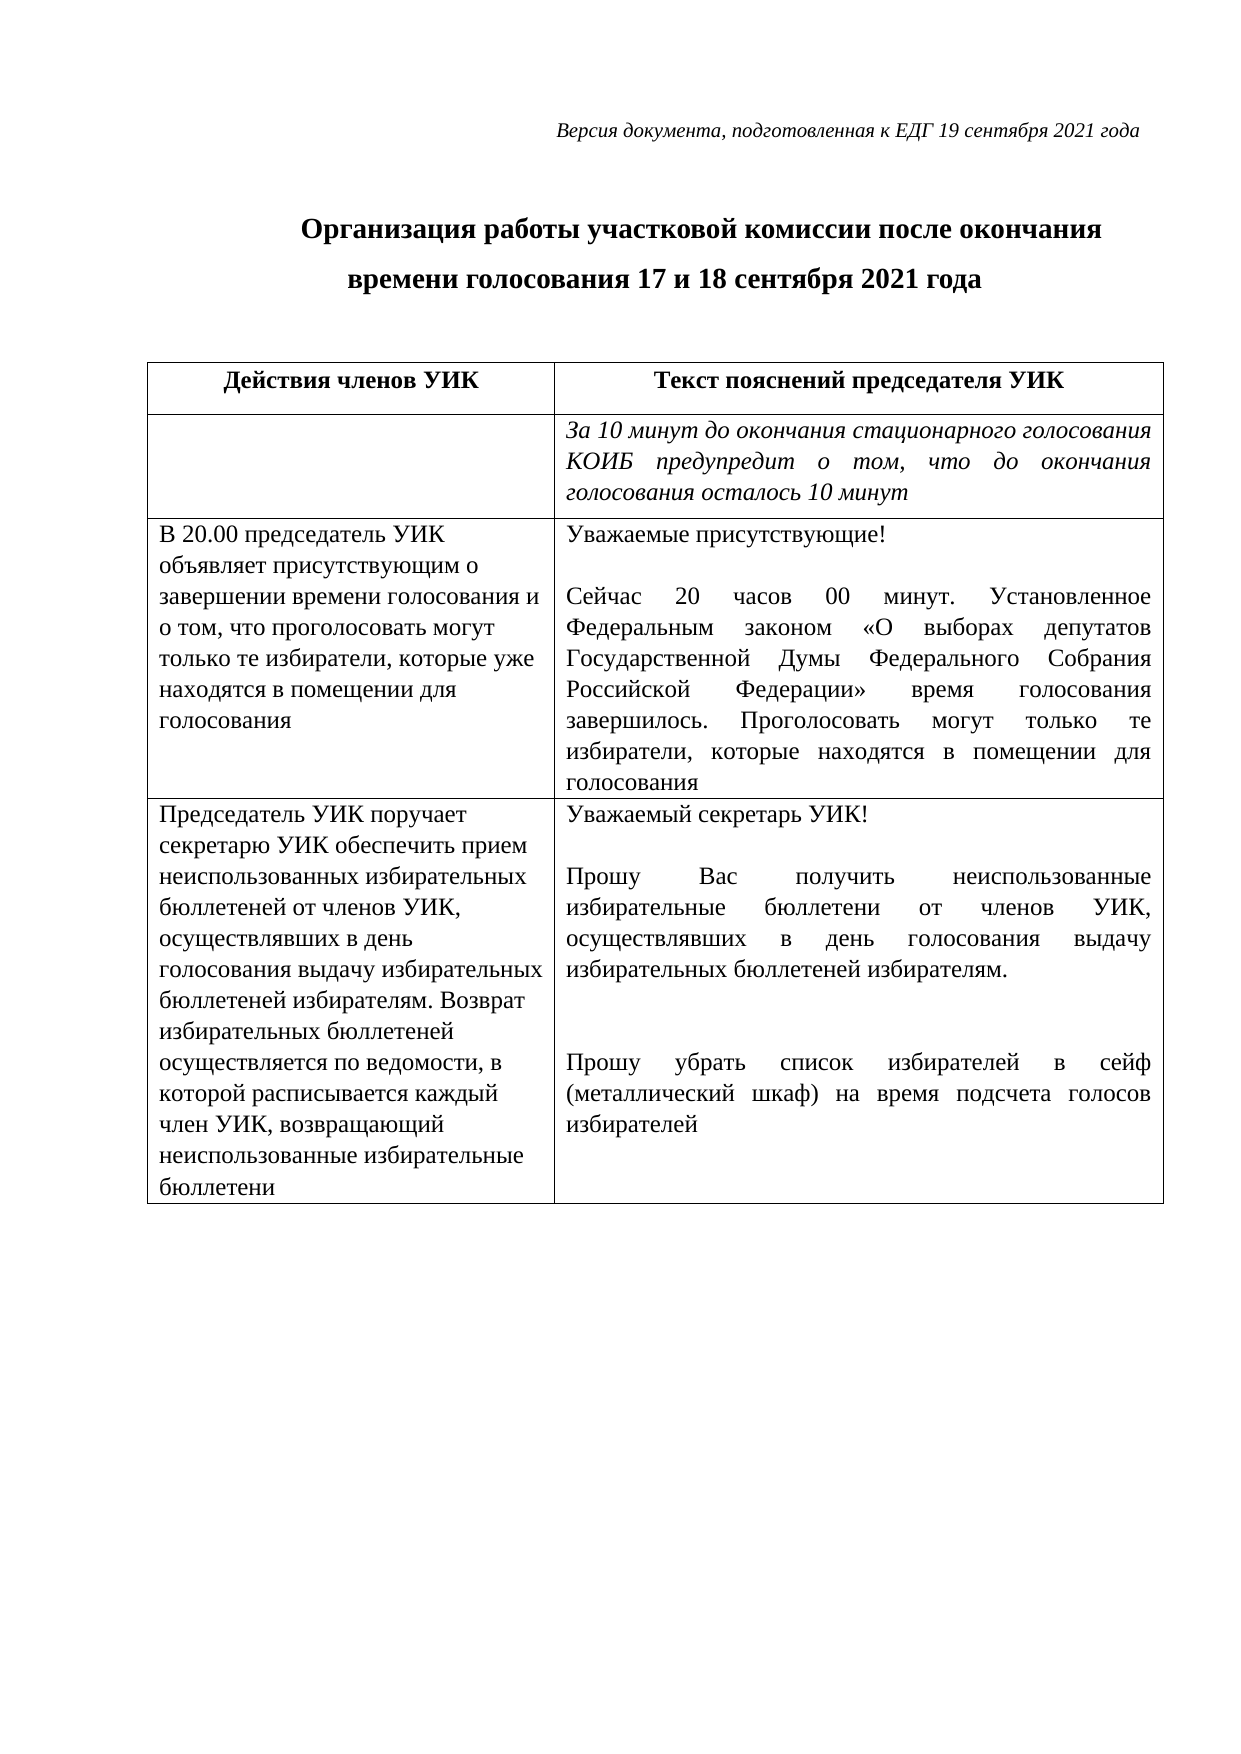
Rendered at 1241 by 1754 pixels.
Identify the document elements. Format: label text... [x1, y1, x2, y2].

table_cell В 20.00 председатель УИК объявляет присутствующим о завершении времени голосования и о том, что проголосовать могут только те избиратели, которые уже находятся в помещении для голосования [148, 519, 554, 798]
table_header Текст пояснений председателя УИК [555, 363, 1163, 414]
table_cell Председатель УИК поручает секретарю УИК обеспечить прием неиспользованных избирательных бюллетеней от членов УИК, осуществлявших в день голосования выдачу избирательных бюллетеней избирателям. Возврат избирательных бюллетеней осуществляется по ведомости, в которой расписывается каждый член УИК, возвращающий неиспользованные избирательные бюллетени [148, 799, 554, 1203]
table_cell [148, 415, 554, 518]
text Версия документа, подготовленная к ЕДГ 19 сентября 2021 года [177, 118, 1140, 142]
title Организация работы участковой комиссии после окончания времени голосования 17 и 18 сентября 2021 года [177, 211, 1152, 295]
table_header Действия членов УИК [148, 363, 554, 414]
table_cell За 10 минут до окончания стационарного голосования КОИБ предупредит о том, что до окончания голосования осталось 10 минут [555, 415, 1163, 518]
table_cell Уважаемый секретарь УИК! Прошу Вас получить неиспользованные избирательные бюллетени от членов УИК, осуществлявших в день голосования выдачу избирательных бюллетеней избирателям. Прошу убрать список избирателей в сейф (металлический шкаф) на время подсчета голосов избирателей [555, 799, 1163, 1203]
table_cell Уважаемые присутствующие! Сейчас 20 часов 00 минут. Установленное Федеральным законом «О выборах депутатов Государственной Думы Федерального Собрания Российской Федерации» время голосования завершилось. Проголосовать могут только те избиратели, которые находятся в помещении для голосования [555, 519, 1163, 798]
